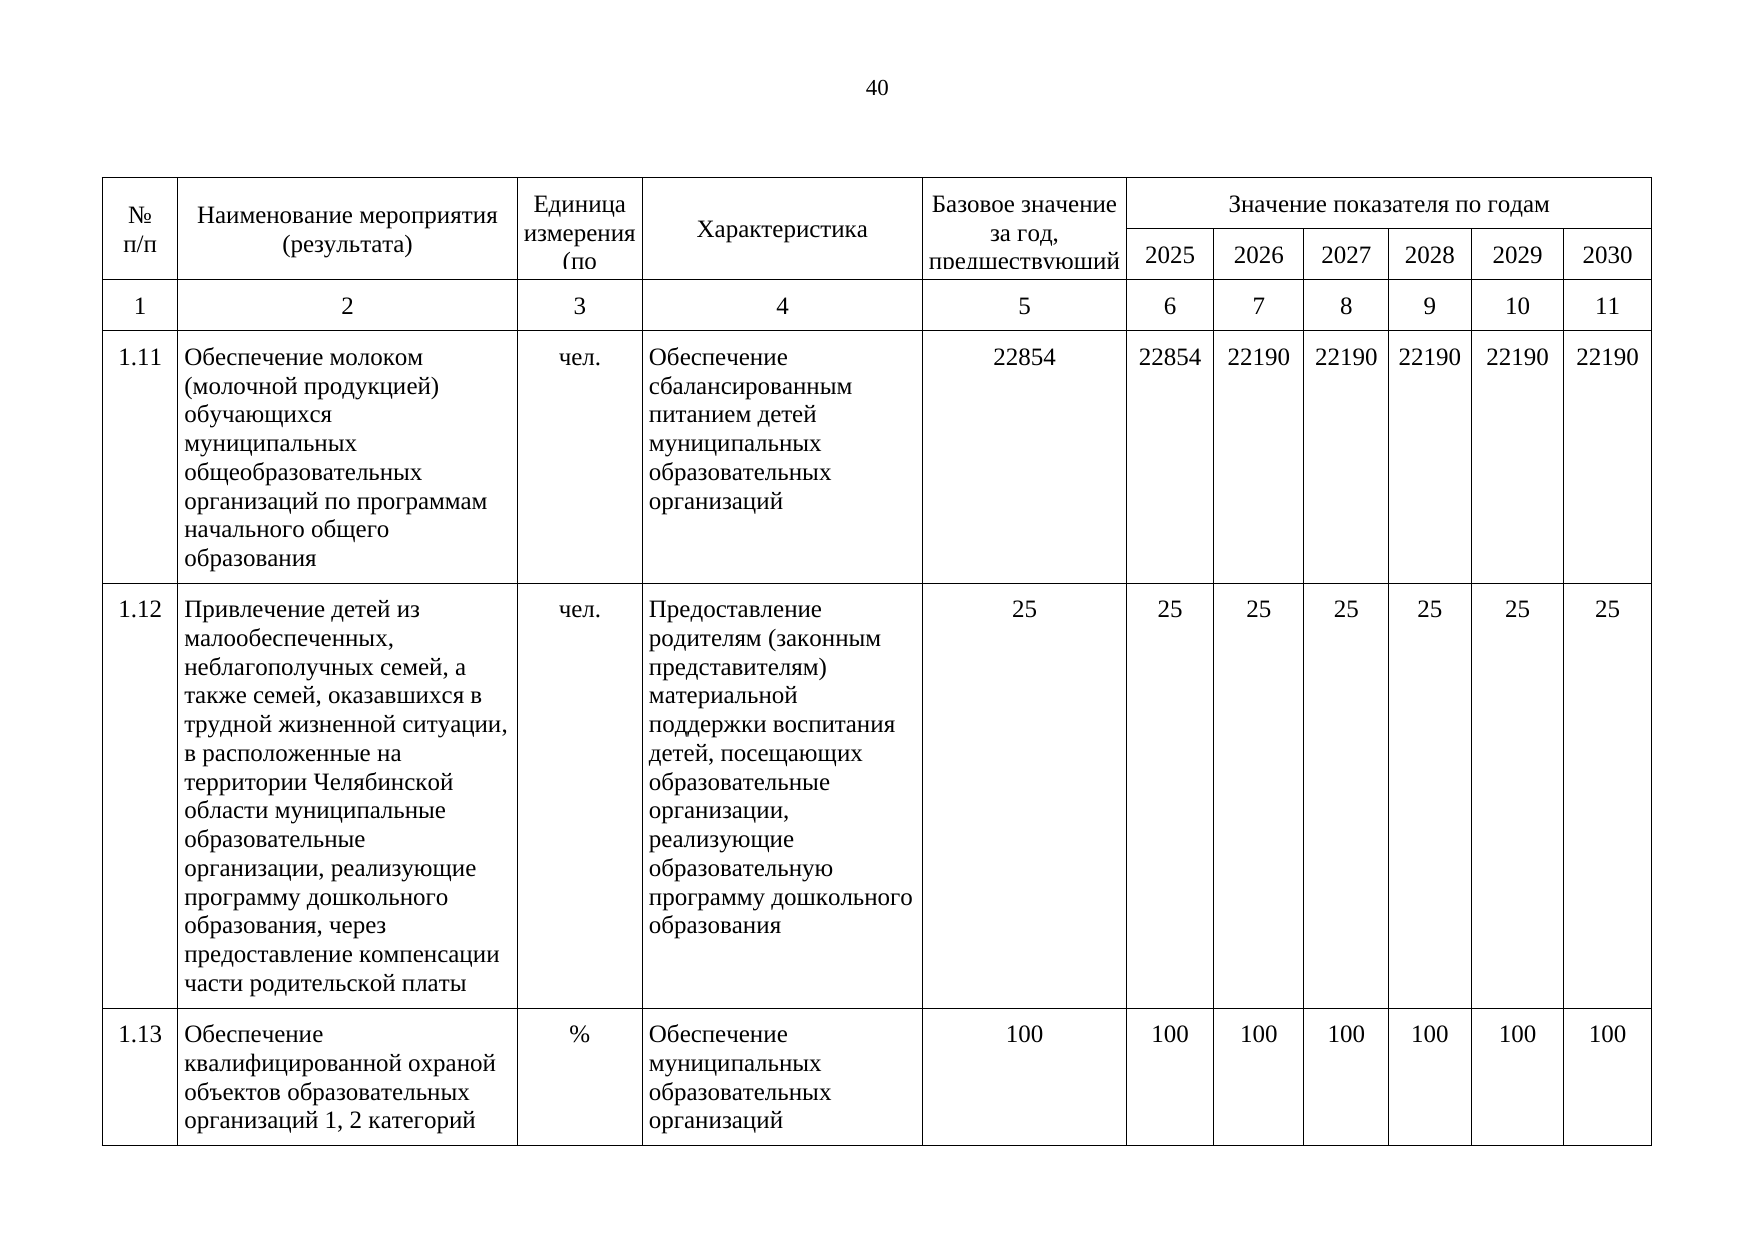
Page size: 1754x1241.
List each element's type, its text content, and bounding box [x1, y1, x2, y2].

table_cell 2 [178, 280, 517, 330]
table_cell 9 [1389, 280, 1471, 330]
table_cell % [518, 1009, 642, 1145]
table_cell 100 [1389, 1009, 1471, 1145]
table_cell 2028 [1389, 229, 1471, 279]
table_cell 11 [1564, 280, 1651, 330]
table_cell 2025 [1127, 229, 1213, 279]
table_cell 25 [1214, 584, 1303, 1007]
table_header Единица измерения (по ОКЕИ) [518, 178, 642, 279]
table_cell 8 [1304, 280, 1388, 330]
table_cell 100 [1564, 1009, 1651, 1145]
table_cell 100 [923, 1009, 1126, 1145]
table_header Значение показателя по годам [1127, 178, 1651, 228]
table_cell 100 [1127, 1009, 1213, 1145]
table_cell 1.12 [103, 584, 177, 1007]
table_cell Обеспечение квалифицированной охраной объектов образовательных организаций 1, 2 категорий [178, 1009, 517, 1145]
table_cell 2029 [1472, 229, 1563, 279]
table_cell 4 [643, 280, 922, 330]
table_cell 22190 [1304, 331, 1388, 583]
table_cell 25 [1472, 584, 1563, 1007]
table_cell 100 [1214, 1009, 1303, 1145]
table_cell 22190 [1214, 331, 1303, 583]
table_cell 22190 [1472, 331, 1563, 583]
table_cell 2026 [1214, 229, 1303, 279]
table_cell 1 [103, 280, 177, 330]
table_cell 25 [923, 584, 1126, 1007]
table_header № п/п [103, 178, 177, 279]
table_cell 7 [1214, 280, 1303, 330]
table_cell 22190 [1564, 331, 1651, 583]
table_cell 10 [1472, 280, 1563, 330]
table_cell 2030 [1564, 229, 1651, 279]
table_header Базовое значение за год, предшествующий году разработки проекта муниципальной программы [923, 178, 1126, 279]
table_cell Обеспечение сбалансированным питанием детей муниципальных образовательных организаций [643, 331, 922, 583]
table_cell 25 [1127, 584, 1213, 1007]
table_cell чел. [518, 331, 642, 583]
table_cell 1.11 [103, 331, 177, 583]
table_cell 1.13 [103, 1009, 177, 1145]
table_cell 5 [923, 280, 1126, 330]
table_cell Привлечение детей из малообеспеченных, неблагополучных семей, а также семей, оказавшихся в трудной жизненной ситуации, в расположенные на территории Челябинской области муниципальные образовательные организации, реализующие программу дошкольного образования, через предоставление компенсации части родительской платы [178, 584, 517, 1007]
table_cell 22190 [1389, 331, 1471, 583]
table_cell 22854 [1127, 331, 1213, 583]
table_cell 25 [1304, 584, 1388, 1007]
table_header Характеристика [643, 178, 922, 279]
table_cell 3 [518, 280, 642, 330]
table_cell 100 [1472, 1009, 1563, 1145]
table_cell чел. [518, 584, 642, 1007]
table_header Наименование мероприятия (результата) [178, 178, 517, 279]
table_cell Предоставление родителям (законным представителям) материальной поддержки воспитания детей, посещающих образовательные организации, реализующие образовательную программу дошкольного образования [643, 584, 922, 1007]
table_cell Обеспечение молоком (молочной продукцией) обучающихся муниципальных общеобразовательных организаций по программам начального общего образования [178, 331, 517, 583]
table_cell 2027 [1304, 229, 1388, 279]
table_cell 25 [1564, 584, 1651, 1007]
table_cell 22854 [923, 331, 1126, 583]
table_cell 100 [1304, 1009, 1388, 1145]
table_cell 6 [1127, 280, 1213, 330]
table_cell 25 [1389, 584, 1471, 1007]
